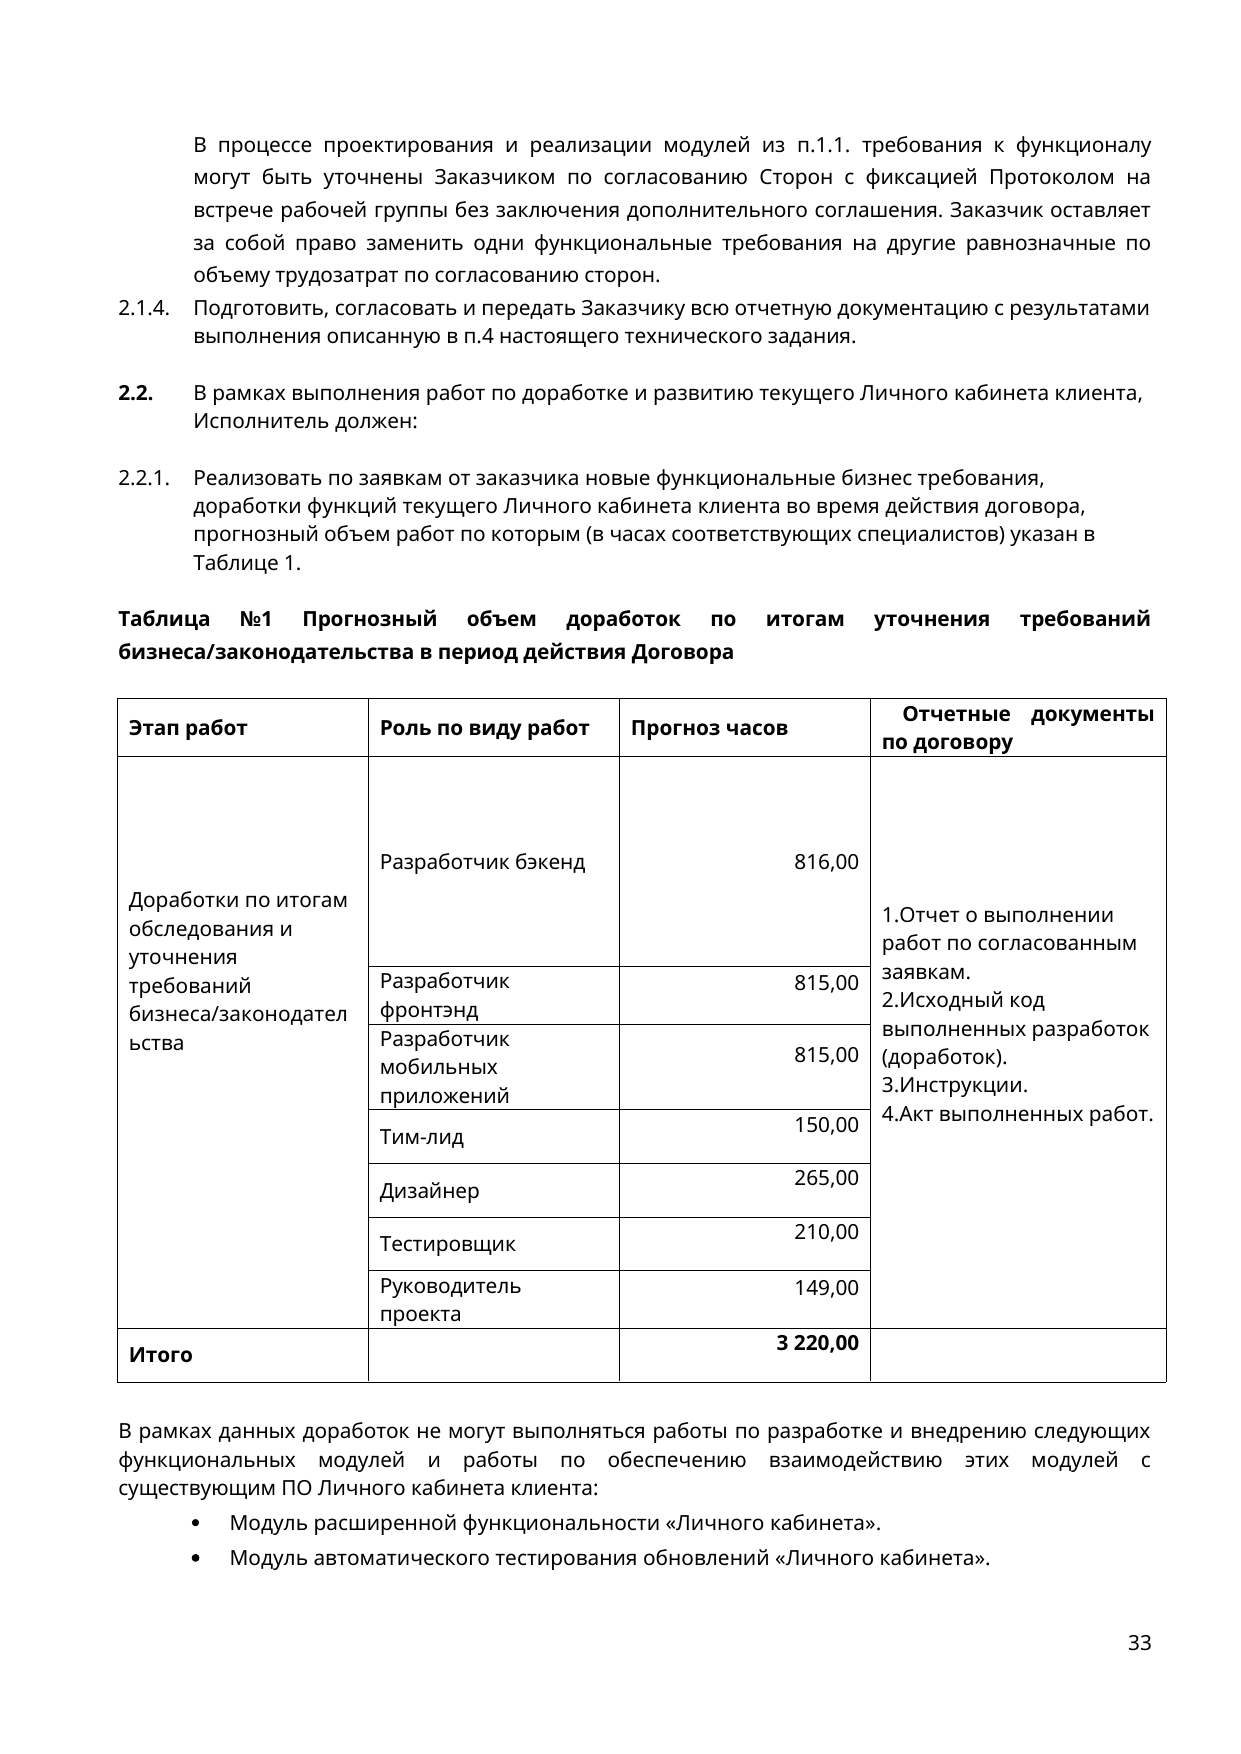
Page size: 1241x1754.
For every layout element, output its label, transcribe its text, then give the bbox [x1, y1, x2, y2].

table_cell Тим-лид [369, 1110, 619, 1163]
text Таблица №1 Прогнозный объем доработок по итогам уточнения требований бизнеса/законодательства в период действия Договора [118, 604, 1152, 666]
table_cell [369, 1329, 619, 1381]
text В рамках данных доработок не могут выполняться работы по разработке и внедрению следующих функциональных модулей и работы по обеспечению взаимодействию этих модулей с существующим ПО Личного кабинета клиента: [118, 1417, 1152, 1502]
list Реализовать по заявкам от заказчика новые функциональные бизнес требования, доработки функций текущего Личного кабинета клиента во время действия договора, прогнозный объем работ по которым (в часах соответствующих специалистов) указан в Таблице 1. [118, 463, 1152, 604]
text В процессе проектирования и реализации модулей из п.1.1. требования к функционалу могут быть уточнены Заказчиком по согласованию Сторон с фиксацией Протоколом на встрече рабочей группы без заключения дополнительного соглашения. Заказчик оставляет за собой право заменить одни функциональные требования на другие равнозначные по объему трудозатрат по согласованию сторон. [193, 130, 1152, 289]
table_cell 150,00 [620, 1110, 870, 1163]
list В рамках выполнения работ по доработке и развитию текущего Личного кабинета клиента, Исполнитель должен: [118, 378, 1152, 463]
table_cell Разработчик бэкенд [369, 757, 619, 966]
table_cell Итого [118, 1329, 368, 1381]
table_cell Разработчик фронтэнд [369, 967, 619, 1023]
table_cell Дизайнер [369, 1164, 619, 1217]
table_cell 265,00 [620, 1164, 870, 1217]
table_cell 1.Отчет о выполнении работ по согласованным заявкам. 2.Исходный код выполненных разработок (доработок). 3.Инструкции. 4.Акт выполненных работ. [871, 757, 1166, 1328]
table_cell Тестировщик [369, 1218, 619, 1270]
table_cell 816,00 [620, 757, 870, 966]
table_cell 815,00 [620, 1025, 870, 1109]
list Модуль автоматического тестирования обновлений «Личного кабинета». [192, 1543, 1152, 1571]
table_header Этап работ [118, 699, 368, 756]
table_header Отчетные документы по договору [871, 699, 1166, 756]
table_cell 815,00 [620, 967, 870, 1023]
table_cell 3 220,00 [620, 1329, 870, 1381]
table_cell Доработки по итогам обследования и уточнения требований бизнеса/законодательства [118, 757, 368, 1328]
table_cell Разработчик мобильных приложений [369, 1025, 619, 1109]
table_cell [871, 1329, 1166, 1381]
table_header Прогноз часов [620, 699, 870, 756]
table_cell 210,00 [620, 1218, 870, 1270]
table_cell 149,00 [620, 1271, 870, 1328]
table_header Роль по виду работ [369, 699, 619, 756]
list Модуль расширенной функциональности «Личного кабинета». [192, 1508, 1152, 1537]
table_cell Руководитель проекта [369, 1271, 619, 1328]
list Подготовить, согласовать и передать Заказчику всю отчетную документацию с результатами выполнения описанную в п.4 настоящего технического задания. [118, 293, 1152, 378]
